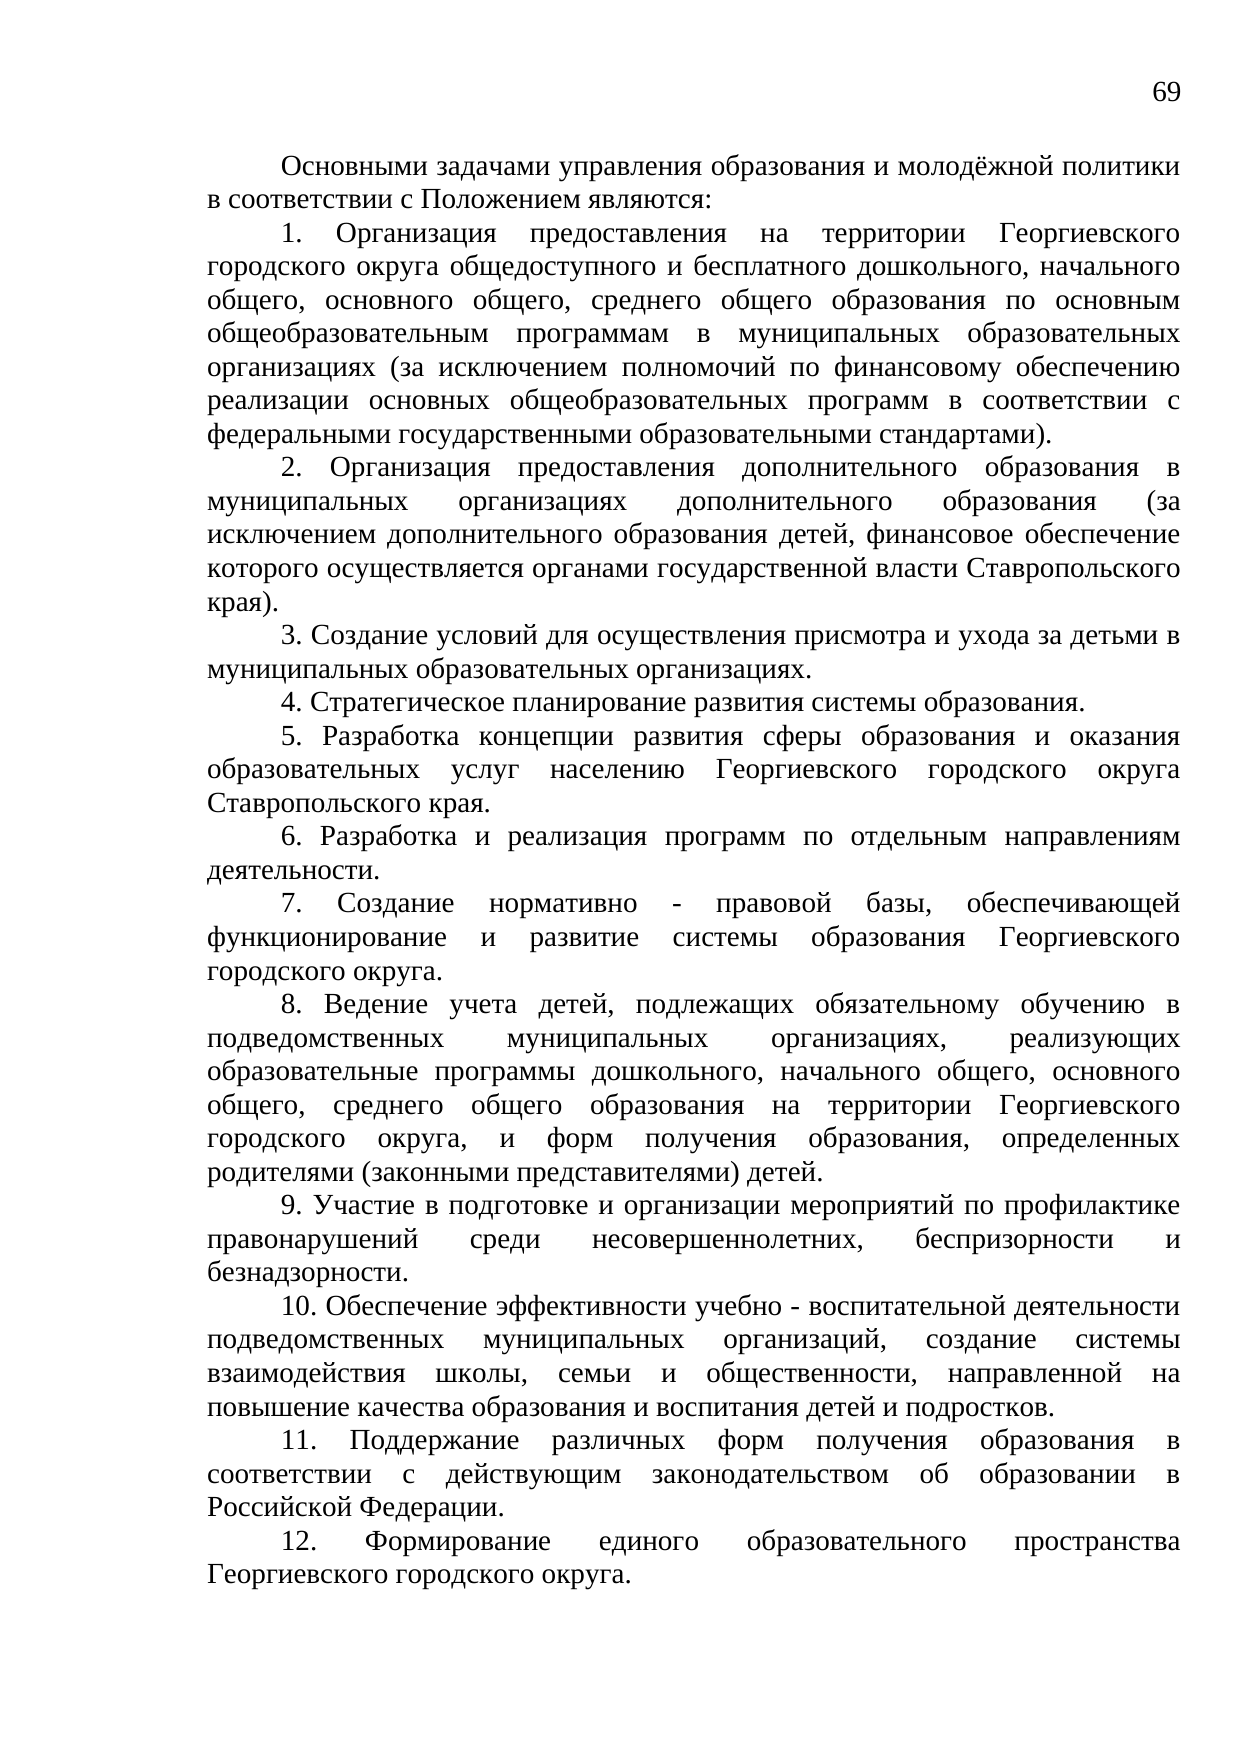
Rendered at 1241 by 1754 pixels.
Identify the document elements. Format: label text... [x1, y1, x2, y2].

text 11. Поддержание различных форм получения образования в соответствии с действующим законодательством об образовании в Российской Федерации. [207, 1422, 1181, 1523]
text 2. Организация предоставления дополнительного образования в муниципальных организациях дополнительного образования (за исключением дополнительного образования детей, финансовое обеспечение которого осуществляется органами государственной власти Ставропольского края). [207, 449, 1181, 617]
text 10. Обеспечение эффективности учебно - воспитательной деятельности подведомственных муниципальных организаций, создание системы взаимодействия школы, семьи и общественности, направленной на повышение качества образования и воспитания детей и подростков. [207, 1288, 1181, 1422]
text 9. Участие в подготовке и организации мероприятий по профилактике правонарушений среди несовершеннолетних, беспризорности и безнадзорности. [207, 1187, 1181, 1288]
text 4. Стратегическое планирование развития системы образования. [207, 684, 1181, 718]
text 12. Формирование единого образовательного пространства Георгиевского городского округа. [207, 1523, 1181, 1590]
text 7. Создание нормативно - правовой базы, обеспечивающей функционирование и развитие системы образования Георгиевского городского округа. [207, 886, 1181, 986]
text 6. Разработка и реализация программ по отдельным направлениям деятельности. [207, 818, 1181, 886]
text Основными задачами управления образования и молодёжной политики в соответствии с Положением являются: [207, 148, 1181, 215]
text 3. Создание условий для осуществления присмотра и ухода за детьми в муниципальных образовательных организациях. [207, 617, 1181, 684]
text 8. Ведение учета детей, подлежащих обязательному обучению в подведомственных муниципальных организациях, реализующих образовательные программы дошкольного, начального общего, основного общего, среднего общего образования на территории Георгиевского городского округа, и форм получения образования, определенных родителями (законными представителями) детей. [207, 986, 1181, 1187]
text 5. Разработка концепции развития сферы образования и оказания образовательных услуг населению Георгиевского городского округа Ставропольского края. [207, 718, 1181, 818]
text 1. Организация предоставления на территории Георгиевского городского округа общедоступного и бесплатного дошкольного, начального общего, основного общего, среднего общего образования по основным общеобразовательным программам в муниципальных образовательных организациях (за исключением полномочий по финансовому обеспечению реализации основных общеобразовательных программ в соответствии с федеральными государственными образовательными стандартами). [207, 215, 1181, 449]
